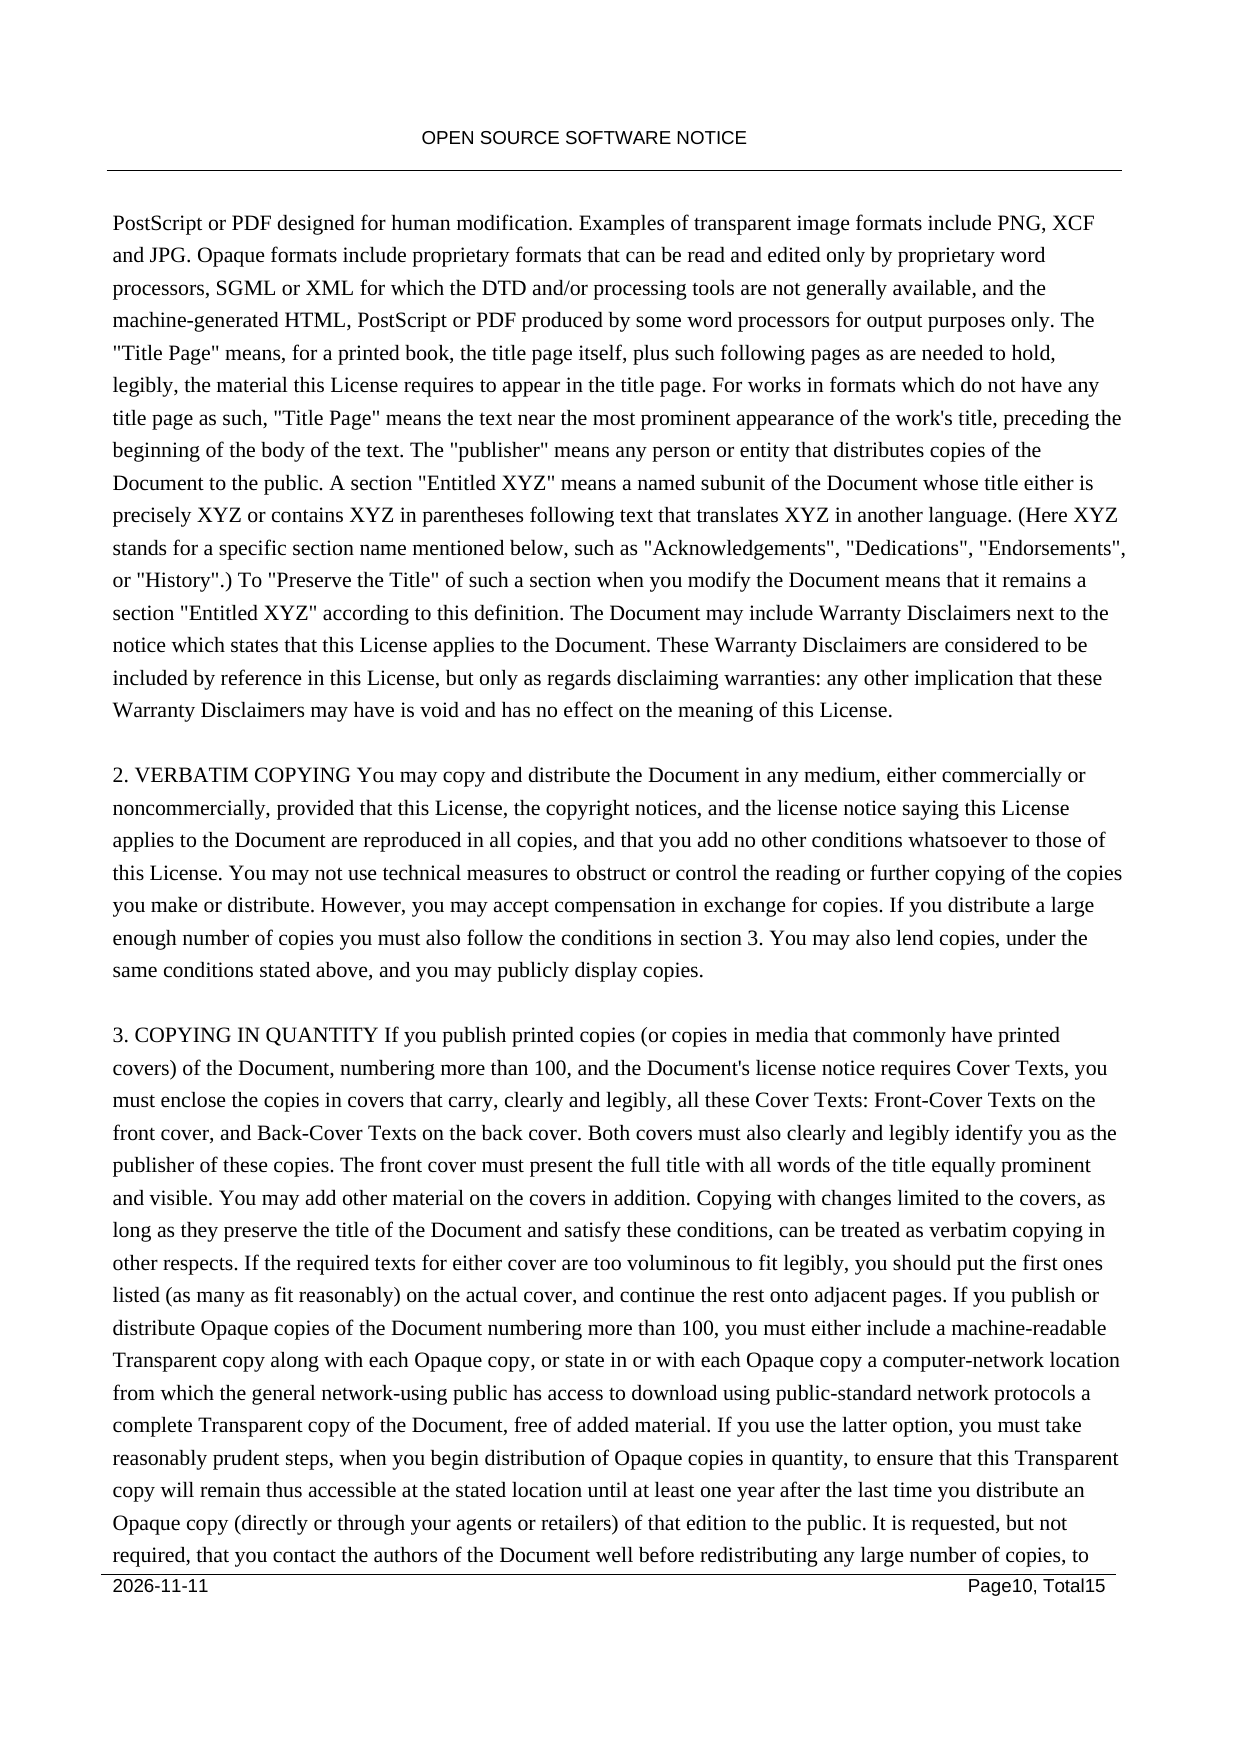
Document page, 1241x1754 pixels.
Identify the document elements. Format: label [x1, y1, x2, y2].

text [112, 206, 1128, 1571]
